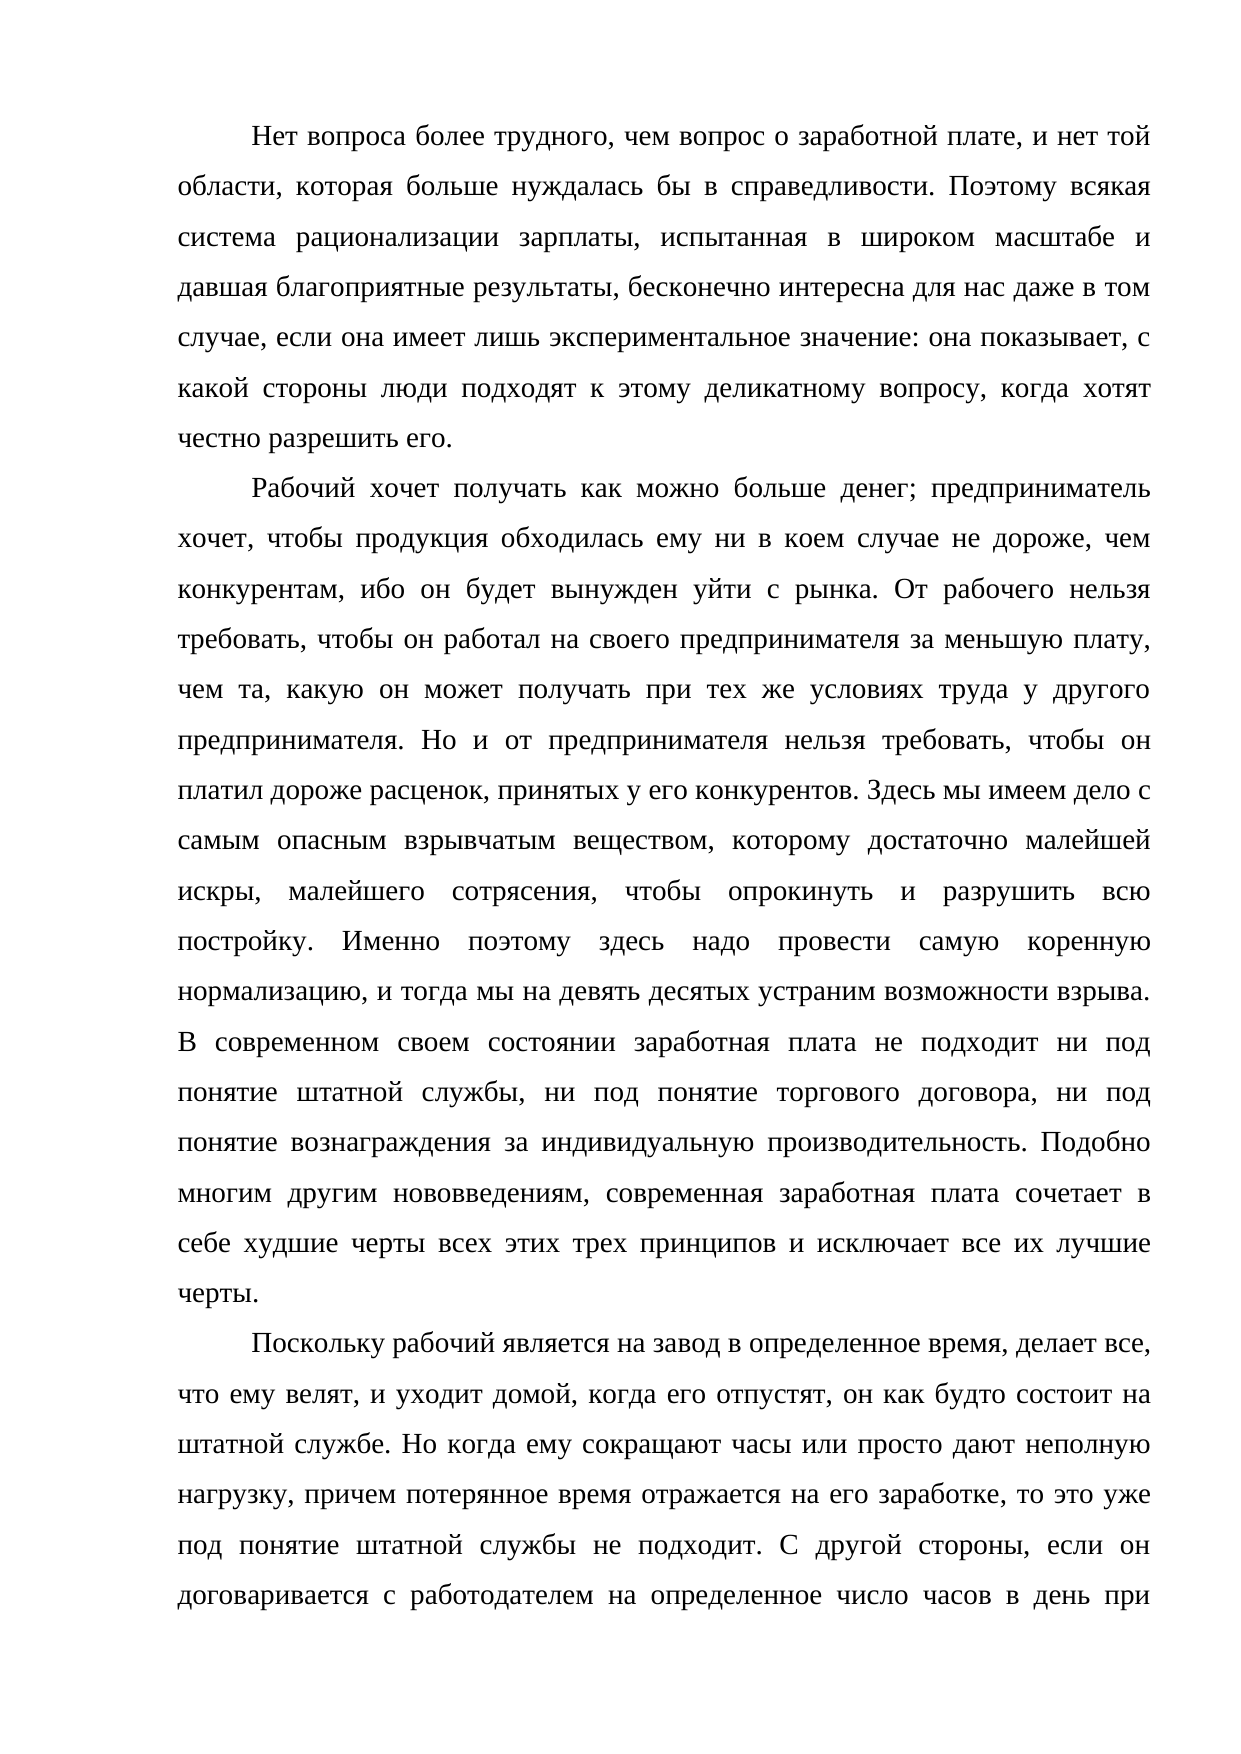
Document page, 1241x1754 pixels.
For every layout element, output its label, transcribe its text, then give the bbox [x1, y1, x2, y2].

text Рабочий хочет получать как можно больше денег; предприниматель хочет, чтобы продукция обходилась ему ни в коем случае не дороже, чем конкурентам, ибо он будет вынужден уйти с рынка. От рабочего нельзя требовать, чтобы он работал на своего предпринимателя за меньшую плату, чем та, какую он может получать при тех же условиях труда у другого предпринимателя. Но и от предпринимателя нельзя требовать, чтобы он платил дороже расценок, принятых у его конкурентов. Здесь мы имеем дело с самым опасным взрывчатым веществом, которому достаточно малейшей искры, малейшего сотрясения, чтобы опрокинуть и разрушить всю постройку. Именно поэтому здесь надо провести самую коренную нормализацию, и тогда мы на девять десятых устраним возможности взрыва. В современном своем состоянии заработная плата не подходит ни под понятие штатной службы, ни под понятие торгового договора, ни под понятие вознаграждения за индивидуальную производительность. Подобно многим другим нововведениям, современная заработная плата сочетает в себе худшие черты всех этих трех принципов и исключает все их лучшие черты. [177, 470, 1152, 1309]
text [177, 1326, 1152, 1611]
text Нет вопроса более трудного, чем вопрос о заработной плате, и нет той области, которая больше нуждалась бы в справедливости. Поэтому всякая система рационализации зарплаты, испытанная в широком масштабе и давшая благоприятные результаты, бесконечно интересна для нас даже в том случае, если она имеет лишь экспериментальное значение: она показывает, с какой стороны люди подходят к этому деликатному вопросу, когда хотят честно разрешить его. [177, 118, 1152, 453]
